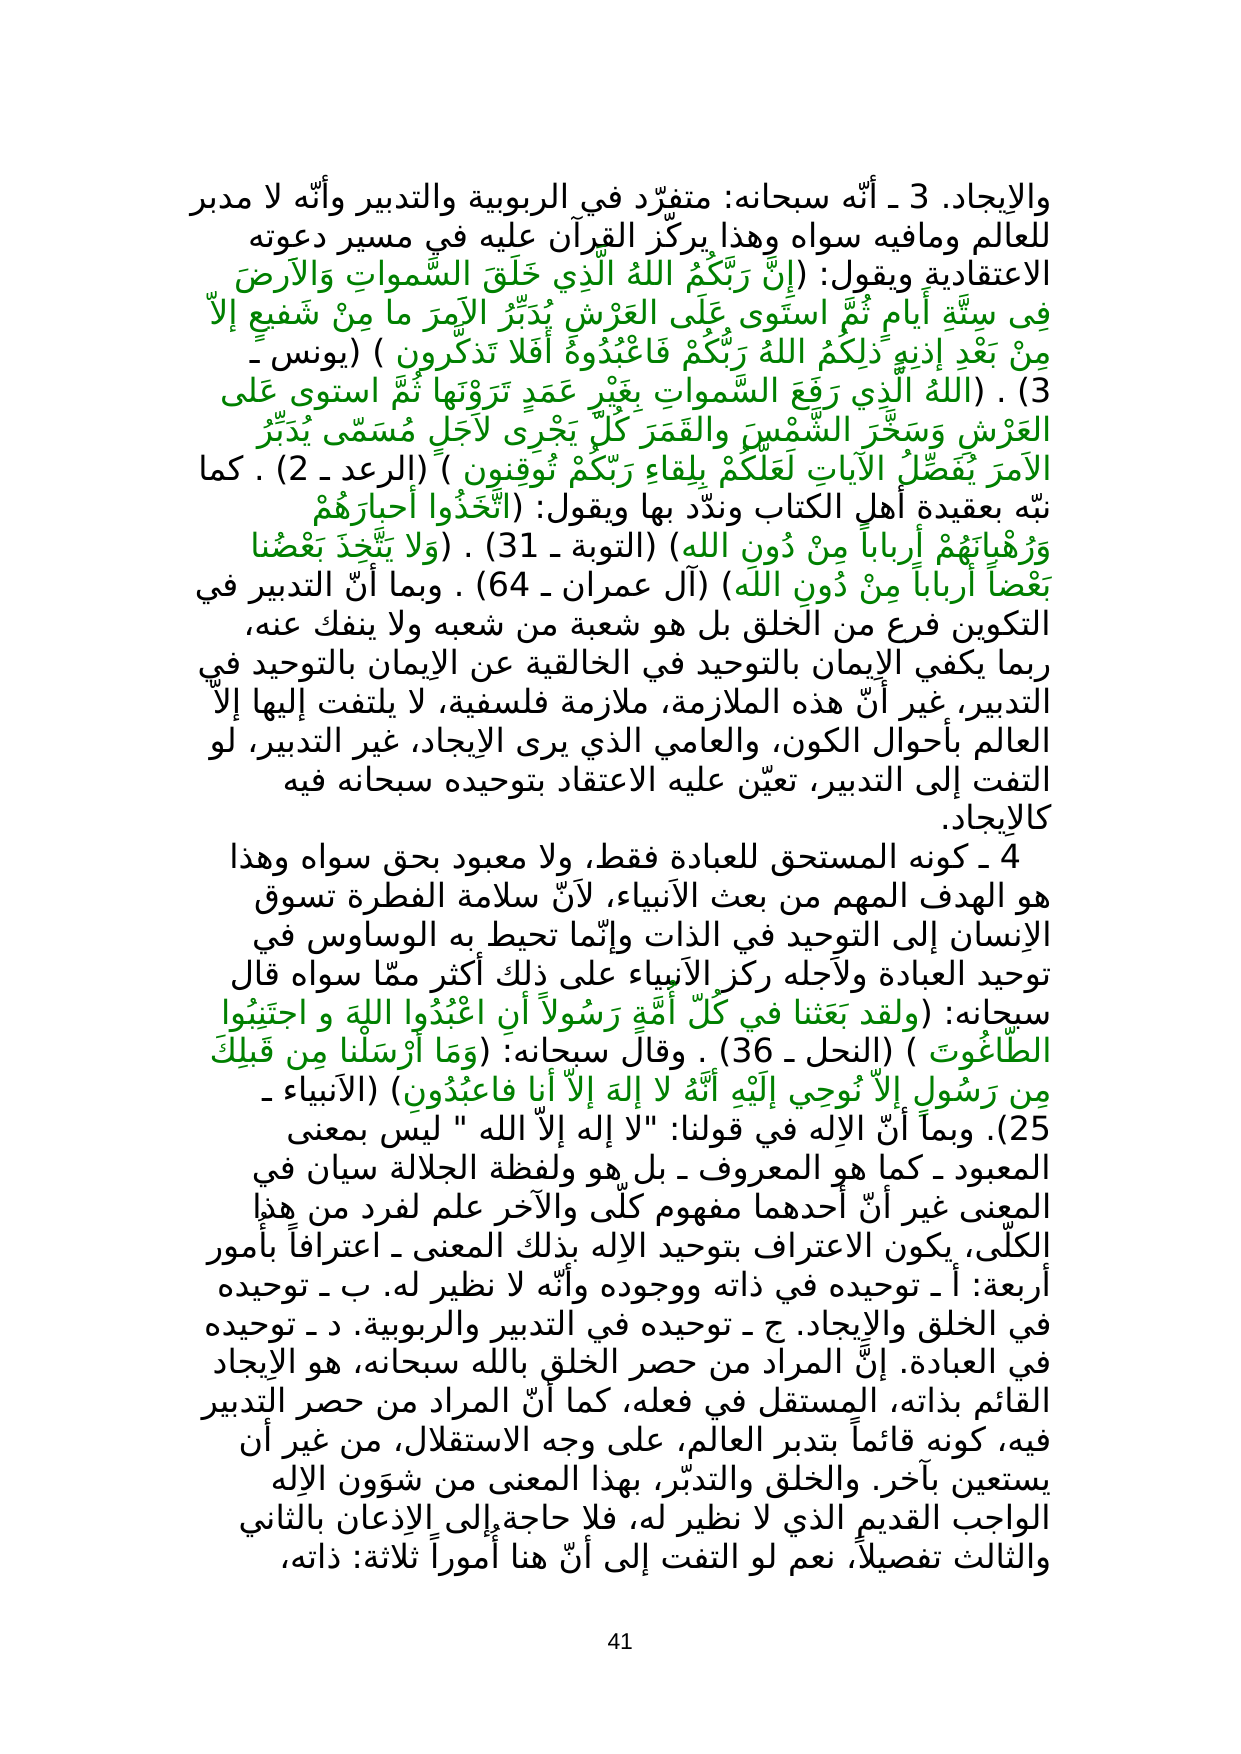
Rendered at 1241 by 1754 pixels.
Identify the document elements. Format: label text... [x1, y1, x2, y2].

text والاِيجاد. 3 ـ أنّه سبحانه: متفرّد في الربوبية والتدبير وأنّه لا مدبر للعالم ومافيه سواه وهذا يركّز القرآن عليه في مسير دعوته الاعتقادية ويقول: (إِنَّ رَبَّكُمُ اللهُ الَّذِي خَلَقَ السَّمواتِ وَالاََرضَ فِى سِتَّةِ أَيامٍ ثُمَّ استَوى عَلَى العَرْشِ يُدَبِّرُ الاََمرَ ما مِنْ شَفيعٍ إلاّ مِنْ بَعْدِ إذنِهِ ذلِكُمُ اللهُ رَبُّكُمْ فَاعْبُدُوهُ أفَلا تَذكَّرون ) (يونس ـ 3) . (اللهُ الَّذِي رَفَعَ السَّمواتِ بِغَيْرِ عَمَدٍ تَرَوْنَها ثُمَّ استوى عَلى العَرْشِ وَسَخَّرَ الشَّمْسَ والقَمَرَ كُلّ يَجْرِى لاَجَلٍ مُسَمّى يُدَبِّرُ الاَمرَ يُفَصِّلُ الآياتِ لَعَلَّكُمْ بِلِقاءِ رَبّكُمْ تُوقِنون ) (الرعد ـ 2) . كما نبّه بعقيدة أهل الكتاب وندّد بها ويقول: (اتَّخَذُوا أحبارَهُمْ وَرُهْبانَهُمْ أرباباً مِنْ دُونِ الله) (التوبة ـ 31) . (وَلا يَتَّخِذَ بَعْضُنا بَعْضاً أرباباً مِنْ دُونِ الله) (آل عمران ـ 64) . وبما أنّ التدبير في التكوين فرع من الخلق بل هو شعبة من شعبه ولا ينفك عنه، ربما يكفي الاِيمان بالتوحيد في الخالقية عن الاِيمان بالتوحيد في التدبير، غير أنّ هذه الملازمة، ملازمة فلسفية، لا يلتفت إليها إلاّ العالم بأحوال الكون، والعامي الذي يرى الاِيجاد، غير التدبير، لو التفت إلى التدبير، تعيّن عليه الاعتقاد بتوحيده سبحانه فيه كالاِيجاد. [189, 177, 1051, 838]
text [189, 838, 1051, 1576]
